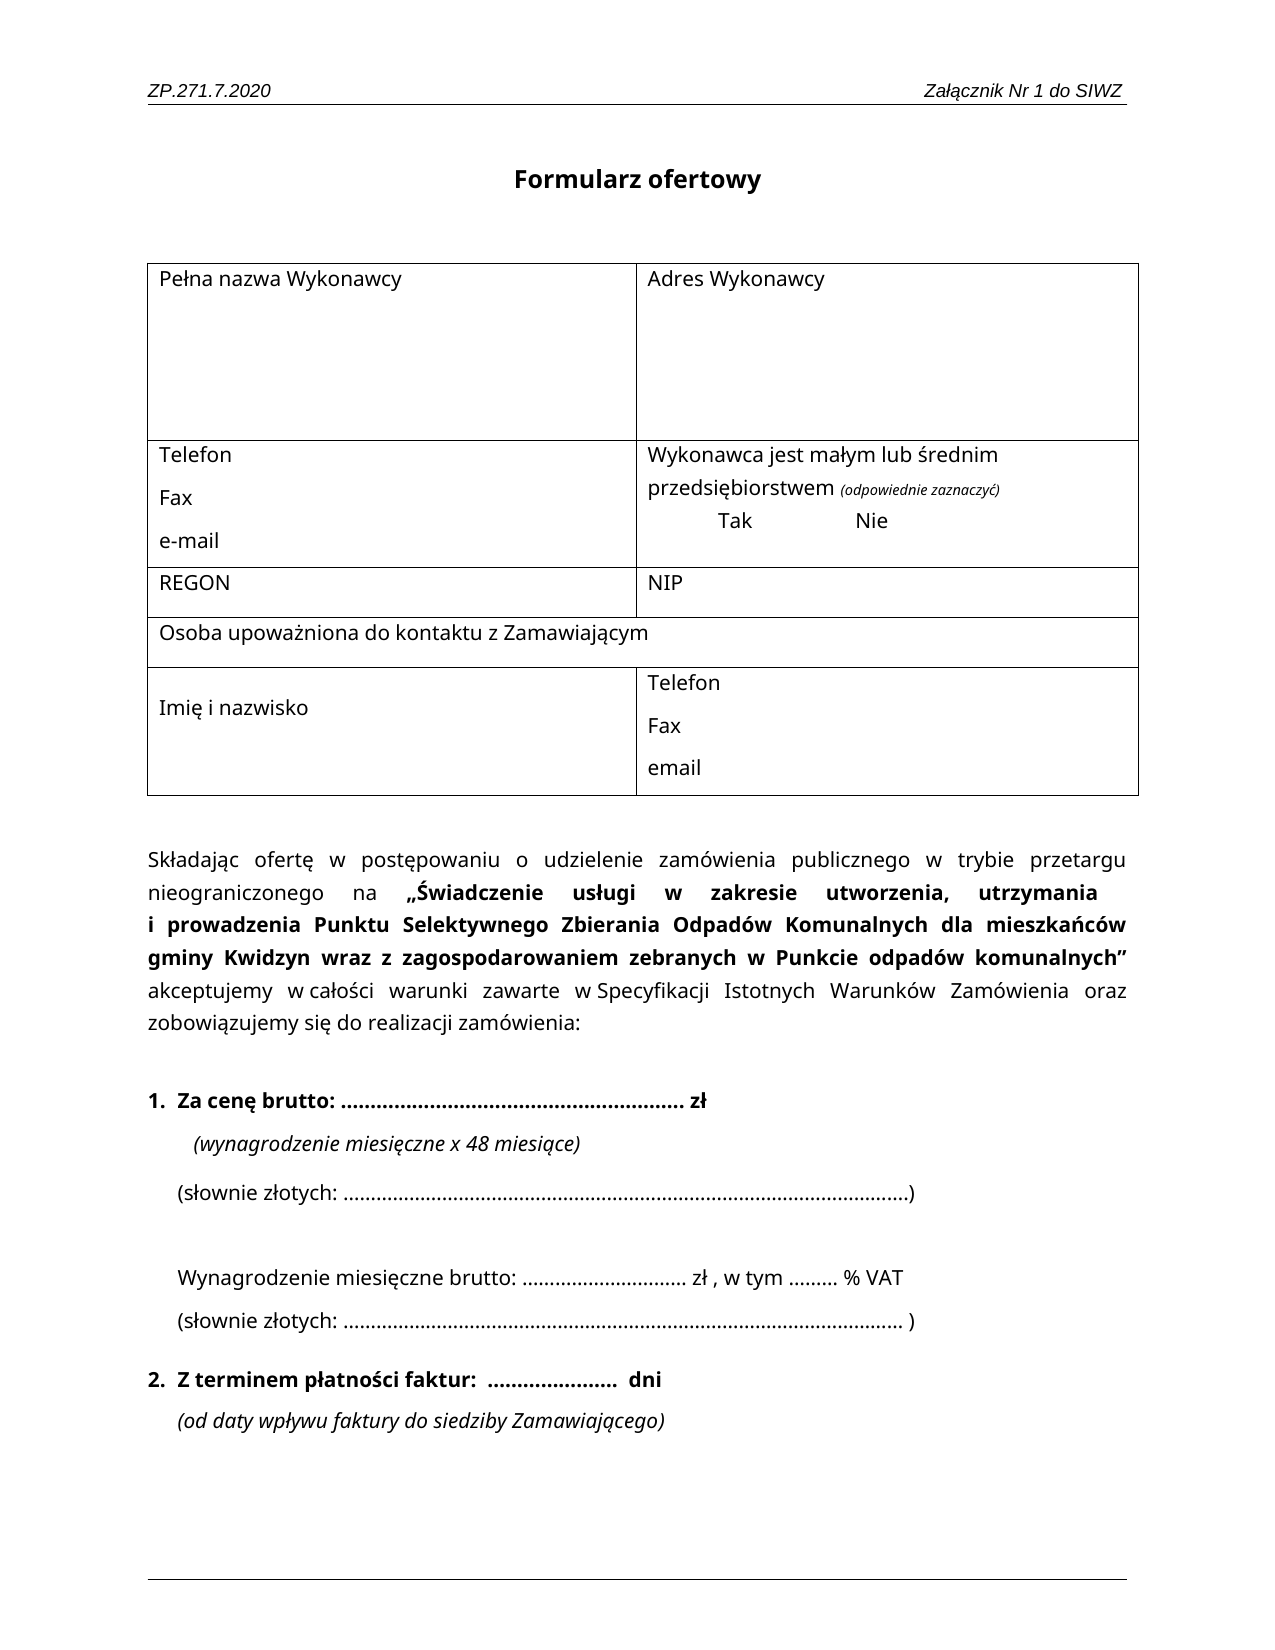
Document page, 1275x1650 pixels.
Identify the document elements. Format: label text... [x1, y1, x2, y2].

table_cell NIP [637, 568, 1138, 617]
table_cell Wykonawca jest małym lub średnim przedsiębiorstwem (odpowiednie zaznaczyć) Tak Nie [637, 441, 1138, 567]
list (słownie złotych: ………………………………………………………………………………………… ) [177, 1306, 1127, 1334]
table_cell Telefon Fax email [637, 668, 1138, 795]
table_header Pełna nazwa Wykonawcy [148, 264, 636, 439]
table_cell Telefon Fax e-mail [148, 441, 636, 567]
text (od daty wpływu faktury do siedziby Zamawiającego) [177, 1406, 1127, 1434]
table_cell REGON [148, 568, 636, 617]
text Formularz ofertowy [148, 162, 1127, 196]
table_cell Imię i nazwisko [148, 668, 636, 795]
list (słownie złotych: ………………………………………………………………………………………….) [177, 1178, 1127, 1206]
list Wynagrodzenie miesięczne brutto: ………………………… zł , w tym ……… % VAT [177, 1263, 1127, 1292]
list Z terminem płatności faktur: …………………. dni [148, 1365, 1127, 1393]
text Składając ofertę w postępowaniu o udzielenie zamówienia publicznego w trybie przetargu nieograniczonego na „Świadczenie usługi w zakresie utworzenia, utrzymania i prowadzenia Punktu Selektywnego Zbierania Odpadów Komunalnych dla mieszkańców gminy Kwidzyn wraz z zagospodarowaniem zebranych w Punkcie odpadów komunalnych” akceptujemy w całości warunki zawarte w Specyfikacji Istotnych Warunków Zamówienia oraz zobowiązujemy się do realizacji zamówienia: [148, 845, 1127, 1037]
table_header Adres Wykonawcy [637, 264, 1138, 439]
table_cell Osoba upoważniona do kontaktu z Zamawiającym [148, 618, 1138, 667]
list Za cenę brutto: …………………………………………………. zł [148, 1086, 1127, 1114]
text (wynagrodzenie miesięczne x 48 miesiące) [177, 1129, 1127, 1157]
